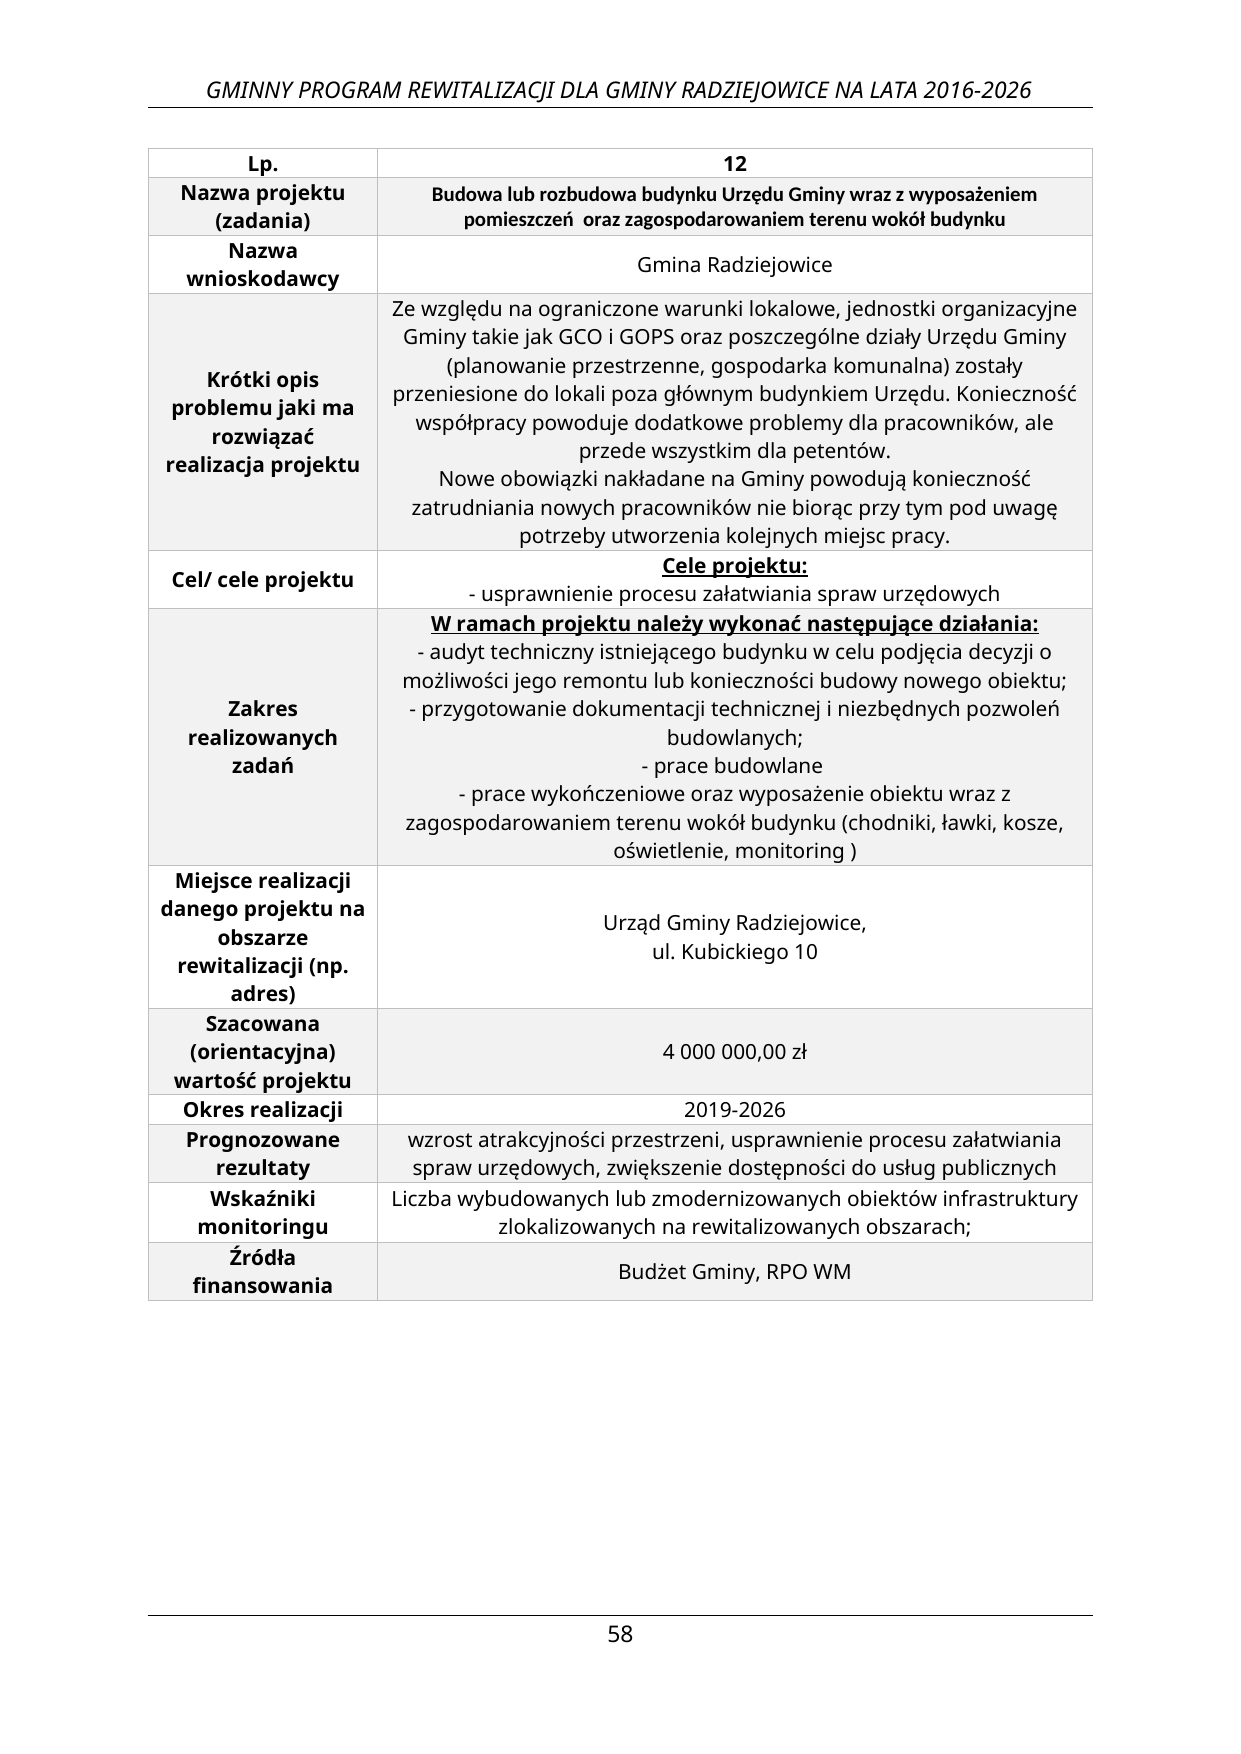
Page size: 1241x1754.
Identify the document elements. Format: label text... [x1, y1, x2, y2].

table_cell Krótki opis problemu jaki ma rozwiązać realizacja projektu [149, 294, 377, 550]
table_cell W ramach projektu należy wykonać następujące działania: - audyt techniczny istniejącego budynku w celu podjęcia decyzji o możliwości jego remontu lub konieczności budowy nowego obiektu; - przygotowanie dokumentacji technicznej i niezbędnych pozwoleń budowlanych; - prace budowlane - prace wykończeniowe oraz wyposażenie obiektu wraz z zagospodarowaniem terenu wokół budynku (chodniki, ławki, kosze, oświetlenie, monitoring ) [378, 609, 1092, 865]
table_cell 4 000 000,00 zł [378, 1009, 1092, 1094]
table_cell Cel/ cele projektu [149, 551, 377, 608]
table_cell Gmina Radziejowice [378, 236, 1092, 293]
table_cell Nazwa wnioskodawcy [149, 236, 377, 293]
table_cell Szacowana (orientacyjna) wartość projektu [149, 1009, 377, 1094]
table_cell Prognozowane rezultaty [149, 1125, 377, 1182]
table_cell Zakres realizowanych zadań [149, 609, 377, 865]
table_cell Miejsce realizacji danego projektu na obszarze rewitalizacji (np. adres) [149, 866, 377, 1008]
table_cell Urząd Gminy Radziejowice, ul. Kubickiego 10 [378, 866, 1092, 1008]
table_cell 2019-2026 [378, 1095, 1092, 1124]
table_cell wzrost atrakcyjności przestrzeni, usprawnienie procesu załatwiania spraw urzędowych, zwiększenie dostępności do usług publicznych [378, 1125, 1092, 1182]
table_cell Budowa lub rozbudowa budynku Urzędu Gminy wraz z wyposażeniem pomieszczeń oraz zagospodarowaniem terenu wokół budynku [378, 178, 1092, 235]
table_cell Źródła finansowania [149, 1243, 377, 1300]
table_cell Liczba wybudowanych lub zmodernizowanych obiektów infrastruktury zlokalizowanych na rewitalizowanych obszarach; [378, 1183, 1092, 1242]
table_cell Ze względu na ograniczone warunki lokalowe, jednostki organizacyjne Gminy takie jak GCO i GOPS oraz poszczególne działy Urzędu Gminy (planowanie przestrzenne, gospodarka komunalna) zostały przeniesione do lokali poza głównym budynkiem Urzędu. Konieczność współpracy powoduje dodatkowe problemy dla pracowników, ale przede wszystkim dla petentów. Nowe obowiązki nakładane na Gminy powodują konieczność zatrudniania nowych pracowników nie biorąc przy tym pod uwagę potrzeby utworzenia kolejnych miejsc pracy. [378, 294, 1092, 550]
table_cell Nazwa projektu (zadania) [149, 178, 377, 235]
table_header 12 [378, 149, 1092, 177]
table_cell Cele projektu: - usprawnienie procesu załatwiania spraw urzędowych [378, 551, 1092, 608]
table_cell Wskaźniki monitoringu [149, 1183, 377, 1242]
table_header Lp. [149, 149, 377, 177]
table_cell Budżet Gminy, RPO WM [378, 1243, 1092, 1300]
table_cell Okres realizacji [149, 1095, 377, 1124]
